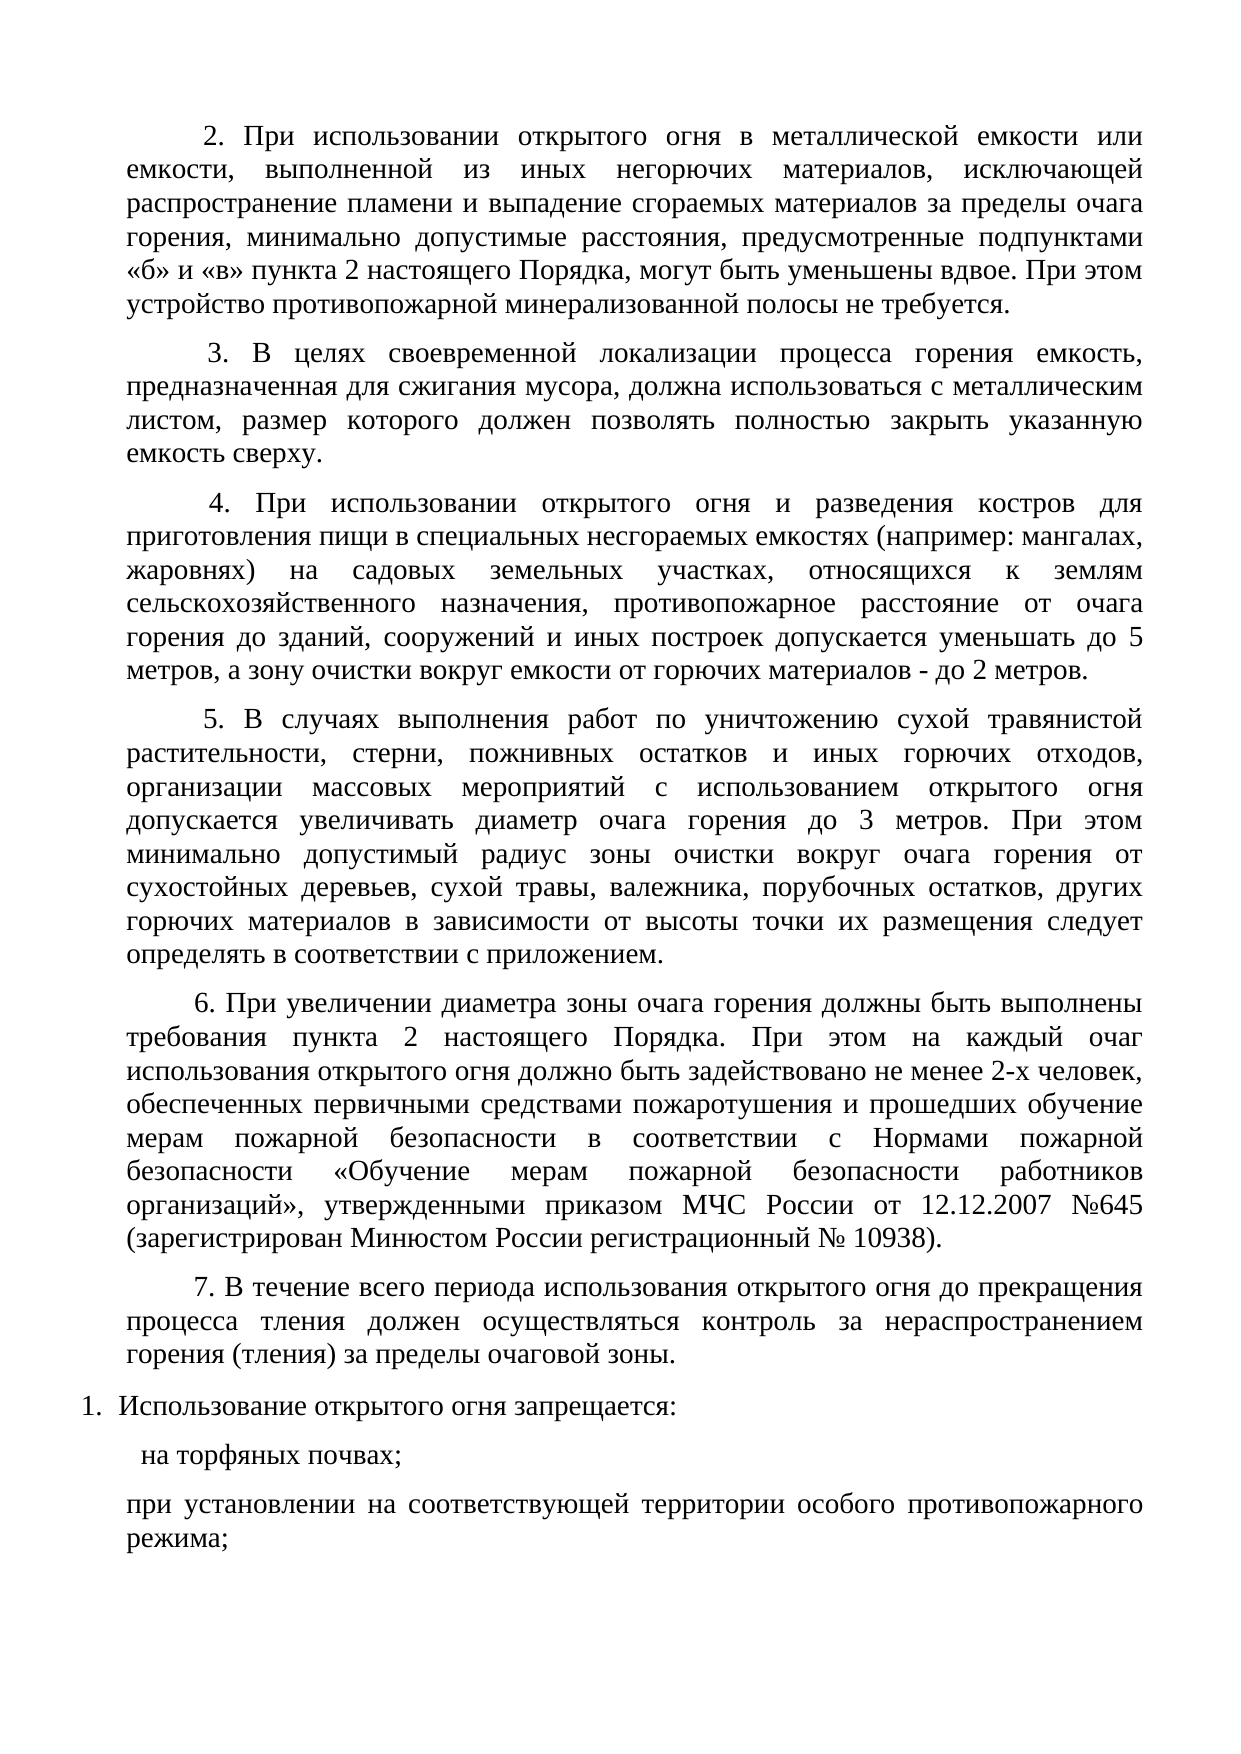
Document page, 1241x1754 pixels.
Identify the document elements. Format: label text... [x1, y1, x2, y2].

text 6. При увеличении диаметра зоны очага горения должны быть выполнены требования пункта 2 настоящего Порядка. При этом на каждый очаг использования открытого огня должно быть задействовано не менее 2-х человек, обеспеченных первичными средствами пожаротушения и прошедших обучение мерам пожарной безопасности в соответствии с Нормами пожарной безопасности «Обучение мерам пожарной безопасности работников организаций», утвержденными приказом МЧС России от 12.12.2007 №645 (зарегистрирован Минюстом России регистрационный № 10938). [126, 986, 1144, 1254]
text на торфяных почвах; [126, 1437, 1144, 1471]
list Использование открытого огня запрещается: [81, 1386, 1152, 1421]
text 4. При использовании открытого огня и разведения костров для приготовления пищи в специальных несгораемых емкостях (например: мангалах, жаровнях) на садовых земельных участках, относящихся к землям сельскохозяйственного назначения, противопожарное расстояние от очага горения до зданий, сооружений и иных построек допускается уменьшать до 5 метров, а зону очистки вокруг емкости от горючих материалов - до 2 метров. [126, 485, 1144, 686]
text 3. В целях своевременной локализации процесса горения емкость, предназначенная для сжигания мусора, должна использоваться с металлическим листом, размер которого должен позволять полностью закрыть указанную емкость сверху. [126, 335, 1144, 469]
text 2. При использовании открытого огня в металлической емкости или емкости, выполненной из иных негорючих материалов, исключающей распространение пламени и выпадение сгораемых материалов за пределы очага горения, минимально допустимые расстояния, предусмотренные подпунктами «б» и «в» пункта 2 настоящего Порядка, могут быть уменьшены вдвое. При этом устройство противопожарной минерализованной полосы не требуется. [126, 118, 1144, 319]
text при установлении на соответствующей территории особого противопожарного режима; [126, 1486, 1144, 1553]
text 5. В случаях выполнения работ по уничтожению сухой травянистой растительности, стерни, пожнивных остатков и иных горючих отходов, организации массовых мероприятий с использованием открытого огня допускается увеличивать диаметр очага горения до 3 метров. При этом минимально допустимый радиус зоны очистки вокруг очага горения от сухостойных деревьев, сухой травы, валежника, порубочных остатков, других горючих материалов в зависимости от высоты точки их размещения следует определять в соответствии с приложением. [126, 702, 1144, 970]
text 7. В течение всего периода использования открытого огня до прекращения процесса тления должен осуществляться контроль за нераспространением горения (тления) за пределы очаговой зоны. [126, 1269, 1144, 1370]
